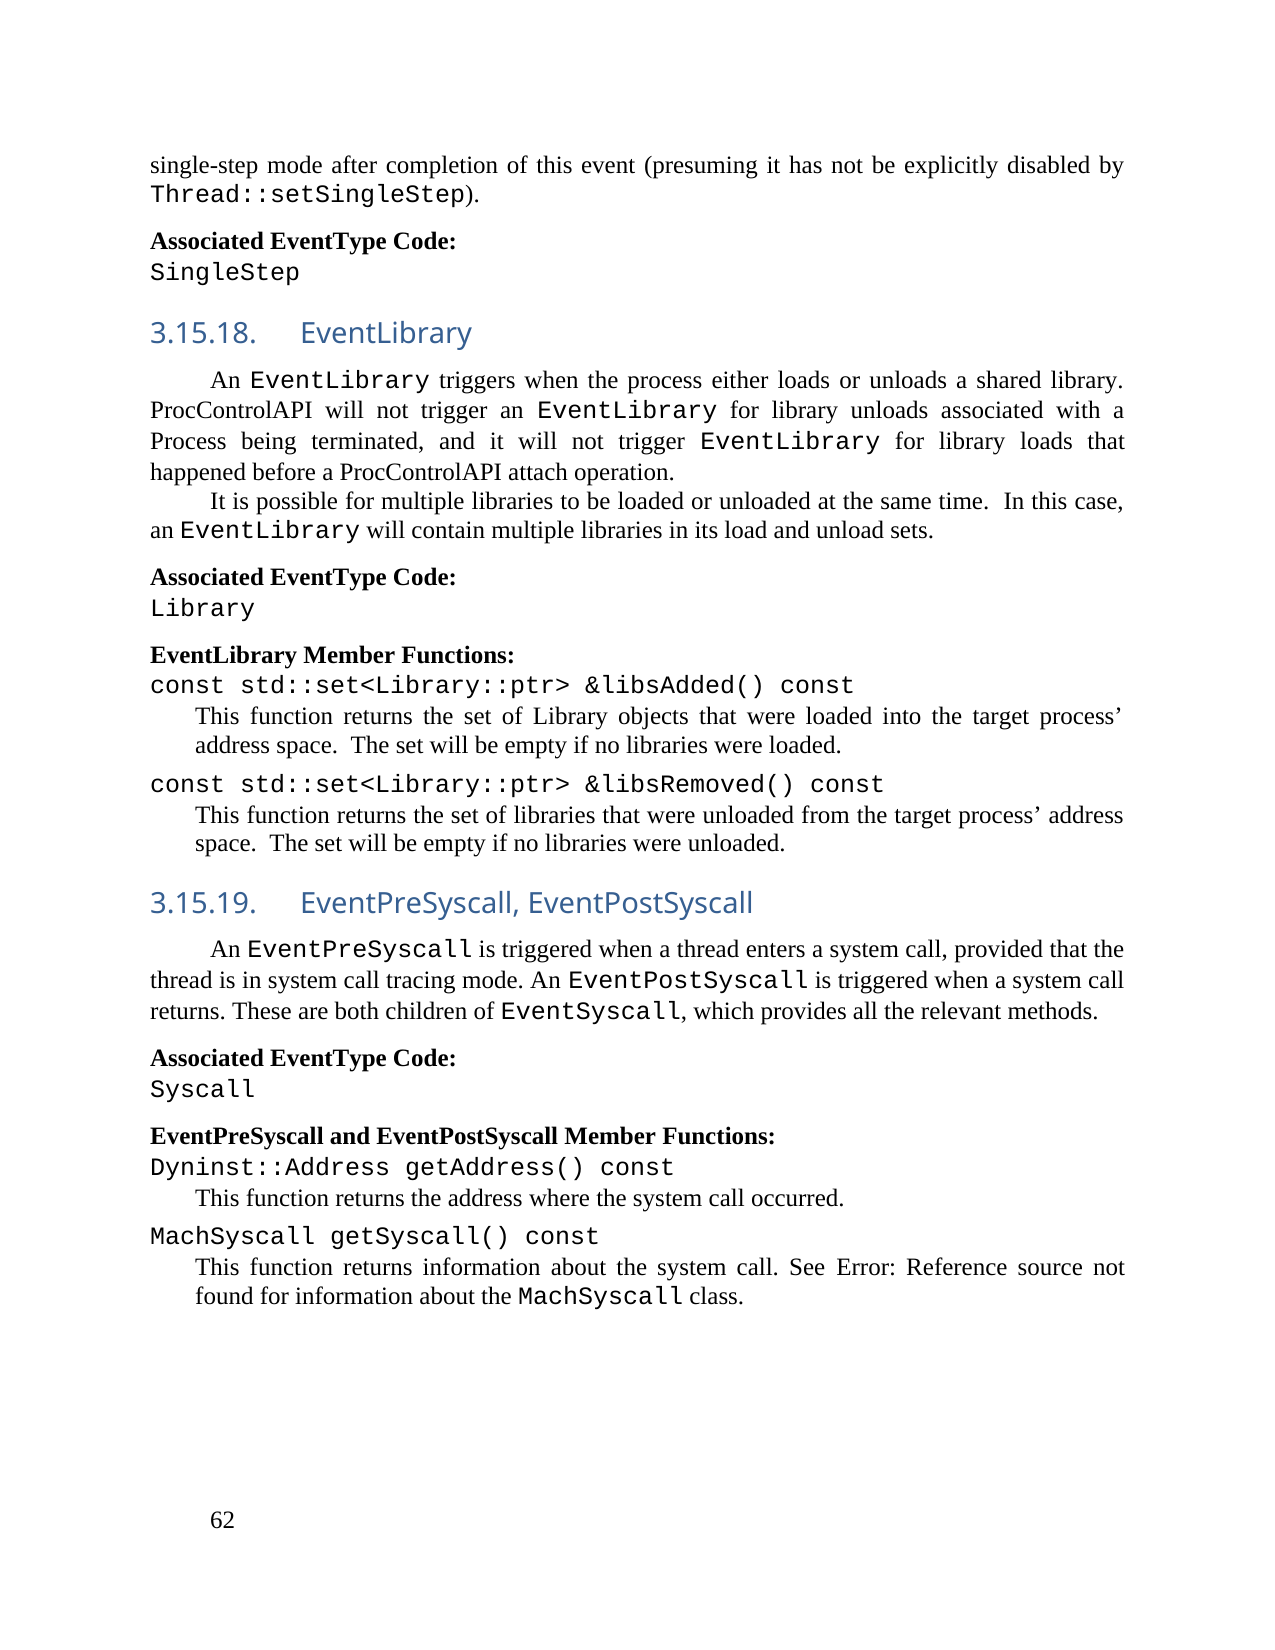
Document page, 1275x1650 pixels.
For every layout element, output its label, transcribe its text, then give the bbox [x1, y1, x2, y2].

text An EventPreSyscall is triggered when a thread enters a system call, provided that the thread is in system call tracing mode. An EventPostSyscall is triggered when a system call returns. These are both children of EventSyscall, which provides all the relevant methods. [150, 934, 1125, 1027]
text Library [150, 595, 1125, 623]
text const std::set<Library::ptr> &libsRemoved() const [150, 771, 1125, 800]
text Syscall [150, 1076, 1125, 1105]
text const std::set<Library::ptr> &libsAdded() const [150, 673, 1125, 701]
text An EventLibrary triggers when the process either loads or unloads a shared library. ProcControlAPI will not trigger an EventLibrary for library unloads associated with a Process being terminated, and it will not trigger EventLibrary for library loads that happened before a ProcControlAPI attach operation. [150, 365, 1125, 486]
subtitle Associated EventType Code: [150, 1043, 1125, 1072]
subtitle EventPreSyscall, EventPostSyscall [150, 882, 1125, 922]
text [150, 150, 1125, 209]
text SingleStep [150, 259, 1125, 287]
text This function returns the set of Library objects that were loaded into the target process’ address space. The set will be empty if no libraries were loaded. [195, 701, 1125, 759]
subtitle EventPreSyscall and EventPostSyscall Member Functions: [150, 1121, 1125, 1150]
text This function returns the set of libraries that were unloaded from the target process’ address space. The set will be empty if no libraries were unloaded. [195, 800, 1125, 857]
subtitle Associated EventType Code: [150, 226, 1125, 255]
text Dyninst::Address getAddress() const [150, 1154, 1125, 1183]
subtitle Associated EventType Code: [150, 562, 1125, 591]
text It is possible for multiple libraries to be loaded or unloaded at the same time. In this case, an EventLibrary will contain multiple libraries in its load and unload sets. [150, 486, 1125, 546]
subtitle EventLibrary [150, 312, 1125, 352]
text MachSyscall getSyscall() const [150, 1224, 1125, 1252]
text This function returns the address where the system call occurred. [195, 1183, 1125, 1211]
subtitle EventLibrary Member Functions: [150, 640, 1125, 669]
